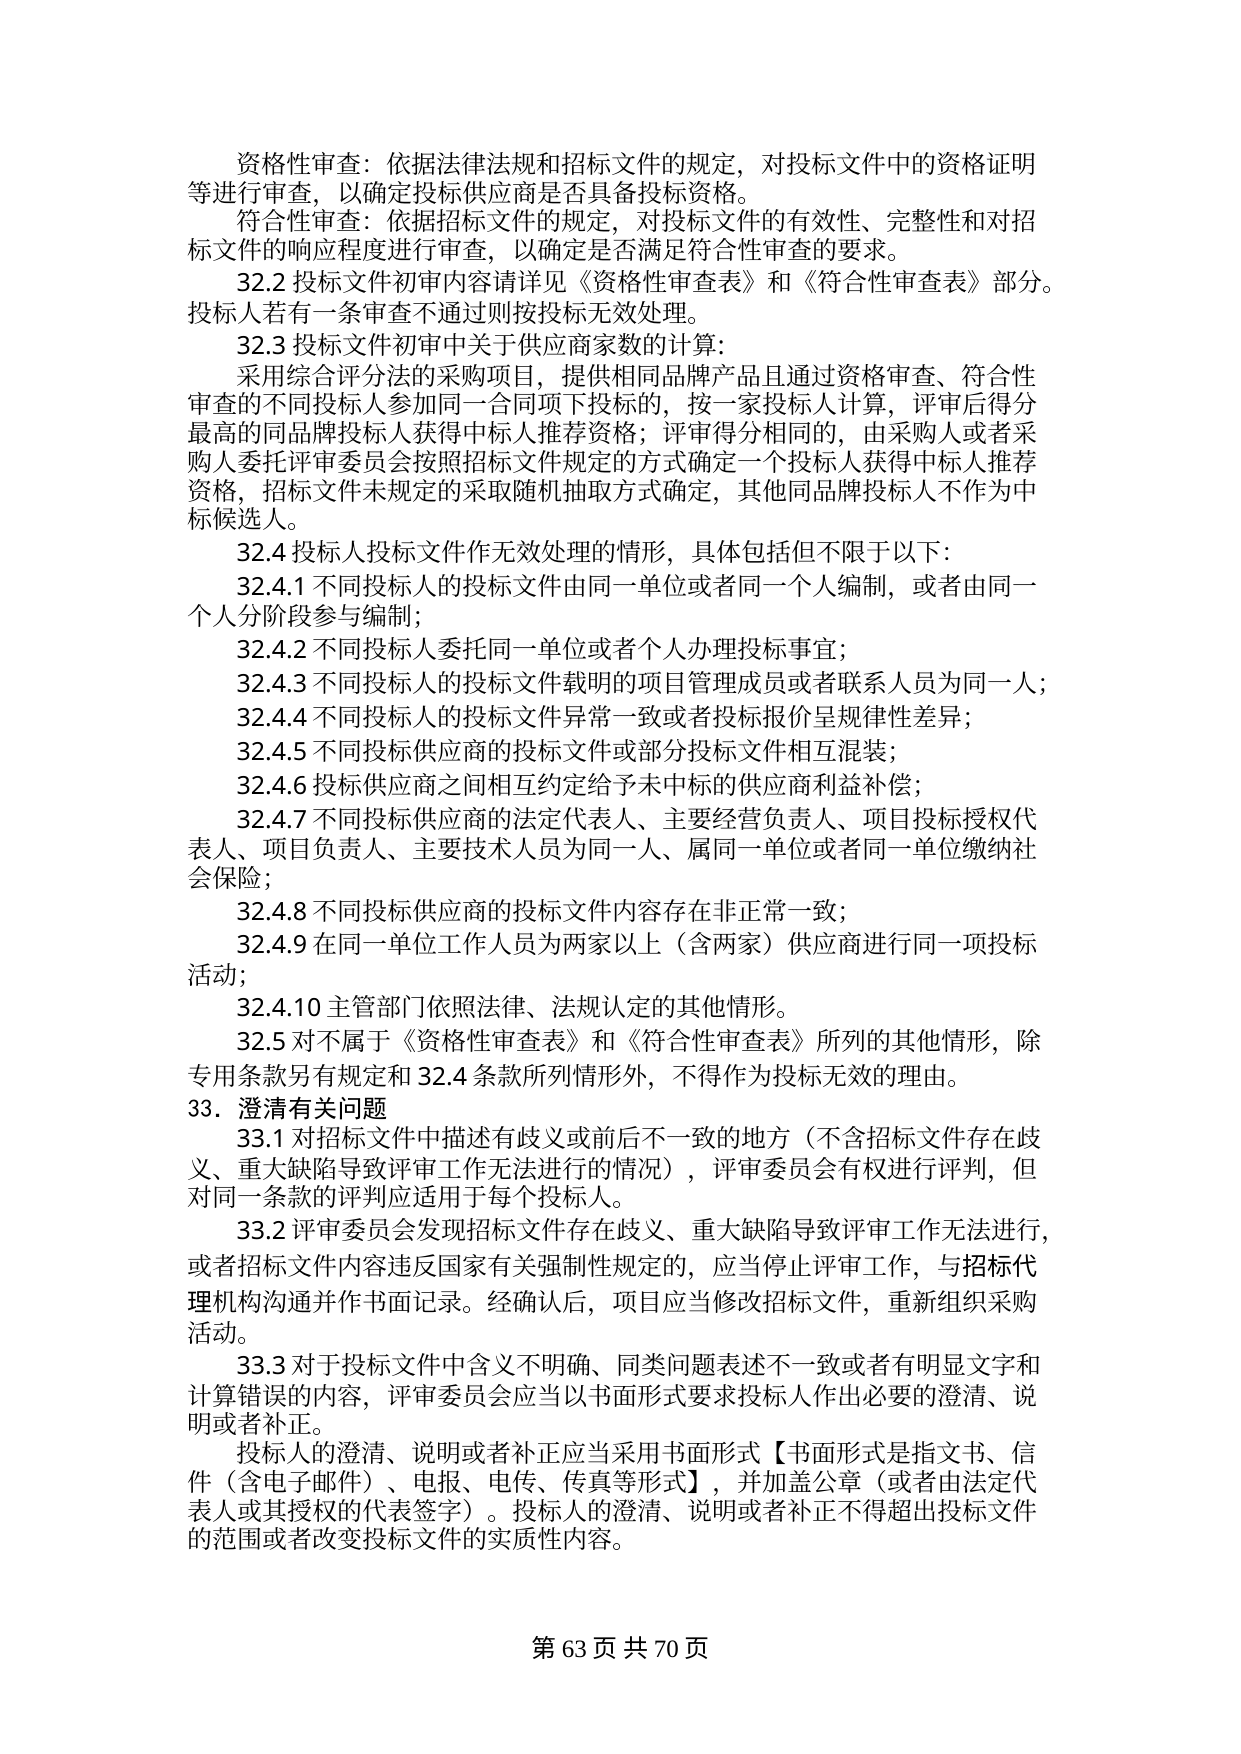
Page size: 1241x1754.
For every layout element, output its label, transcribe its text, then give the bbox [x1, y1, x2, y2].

text 32.4.8不同投标供应商的投标文件内容存在非正常一致； [187, 893, 1053, 927]
text 32.4投标人投标文件作无效处理的情形，具体包括但不限于以下： [187, 534, 1053, 568]
text 32.4.5不同投标供应商的投标文件或部分投标文件相互混装； [187, 733, 1053, 767]
text 32.5对不属于《资格性审查表》和《符合性审查表》所列的其他情形，除专用条款另有规定和32.4条款所列情形外，不得作为投标无效的理由。 [187, 1024, 1053, 1092]
text 32.4.1不同投标人的投标文件由同一单位或者同一个人编制，或者由同一个人分阶段参与编制； [187, 568, 1053, 631]
text 33.1对招标文件中描述有歧义或前后不一致的地方（不含招标文件存在歧义、重大缺陷导致评审工作无法进行的情况），评审委员会有权进行评判，但对同一条款的评判应适用于每个投标人。 [187, 1121, 1053, 1212]
text 采用综合评分法的采购项目，提供相同品牌产品且通过资格审查、符合性审查的不同投标人参加同一合同项下投标的，按一家投标人计算，评审后得分最高的同品牌投标人获得中标人推荐资格；评审得分相同的，由采购人或者采购人委托评审委员会按照招标文件规定的方式确定一个投标人获得中标人推荐资格，招标文件未规定的采取随机抽取方式确定，其他同品牌投标人不作为中标候选人。 [187, 362, 1053, 534]
text 32.4.10主管部门依照法律、法规认定的其他情形。 [187, 990, 1053, 1024]
text 32.4.6投标供应商之间相互约定给予未中标的供应商利益补偿； [187, 767, 1053, 802]
text 33.2评审委员会发现招标文件存在歧义、重大缺陷导致评审工作无法进行，或者招标文件内容违反国家有关强制性规定的，应当停止评审工作，与招标代理机构沟通并作书面记录。经确认后，项目应当修改招标文件，重新组织采购活动。 [187, 1212, 1053, 1348]
text 32.4.7不同投标供应商的法定代表人、主要经营负责人、项目投标授权代表人、项目负责人、主要技术人员为同一人、属同一单位或者同一单位缴纳社会保险； [187, 802, 1053, 893]
text 32.2 投标文件初审内容请详见《资格性审查表》和《符合性审查表》部分。投标人若有一条审查不通过则按投标无效处理。 [187, 265, 1053, 328]
text 32.3 投标文件初审中关于供应商家数的计算: [187, 328, 1053, 362]
text 32.4.9在同一单位工作人员为两家以上（含两家）供应商进行同一项投标活动； [187, 927, 1053, 990]
text 符合性审查：依据招标文件的规定，对投标文件的有效性、完整性和对招标文件的响应程度进行审查，以确定是否满足符合性审查的要求。 [187, 207, 1053, 265]
text 32.4.2不同投标人委托同一单位或者个人办理投标事宜； [187, 631, 1053, 665]
text 资格性审查：依据法律法规和招标文件的规定，对投标文件中的资格证明等进行审查，以确定投标供应商是否具备投标资格。 [187, 150, 1053, 207]
text 33．澄清有关问题 [187, 1092, 1053, 1121]
text 投标人的澄清、说明或者补正应当采用书面形式【书面形式是指文书、信件（含电子邮件）、电报、电传、传真等形式】，并加盖公章（或者由法定代表人或其授权的代表签字）。投标人的澄清、说明或者补正不得超出投标文件的范围或者改变投标文件的实质性内容。 [187, 1439, 1053, 1554]
text 33.3对于投标文件中含义不明确、同类问题表述不一致或者有明显文字和计算错误的内容，评审委员会应当以书面形式要求投标人作出必要的澄清、说明或者补正。 [187, 1348, 1053, 1439]
text 32.4.3不同投标人的投标文件载明的项目管理成员或者联系人员为同一人； [187, 665, 1053, 699]
text 32.4.4不同投标人的投标文件异常一致或者投标报价呈规律性差异； [187, 699, 1053, 733]
